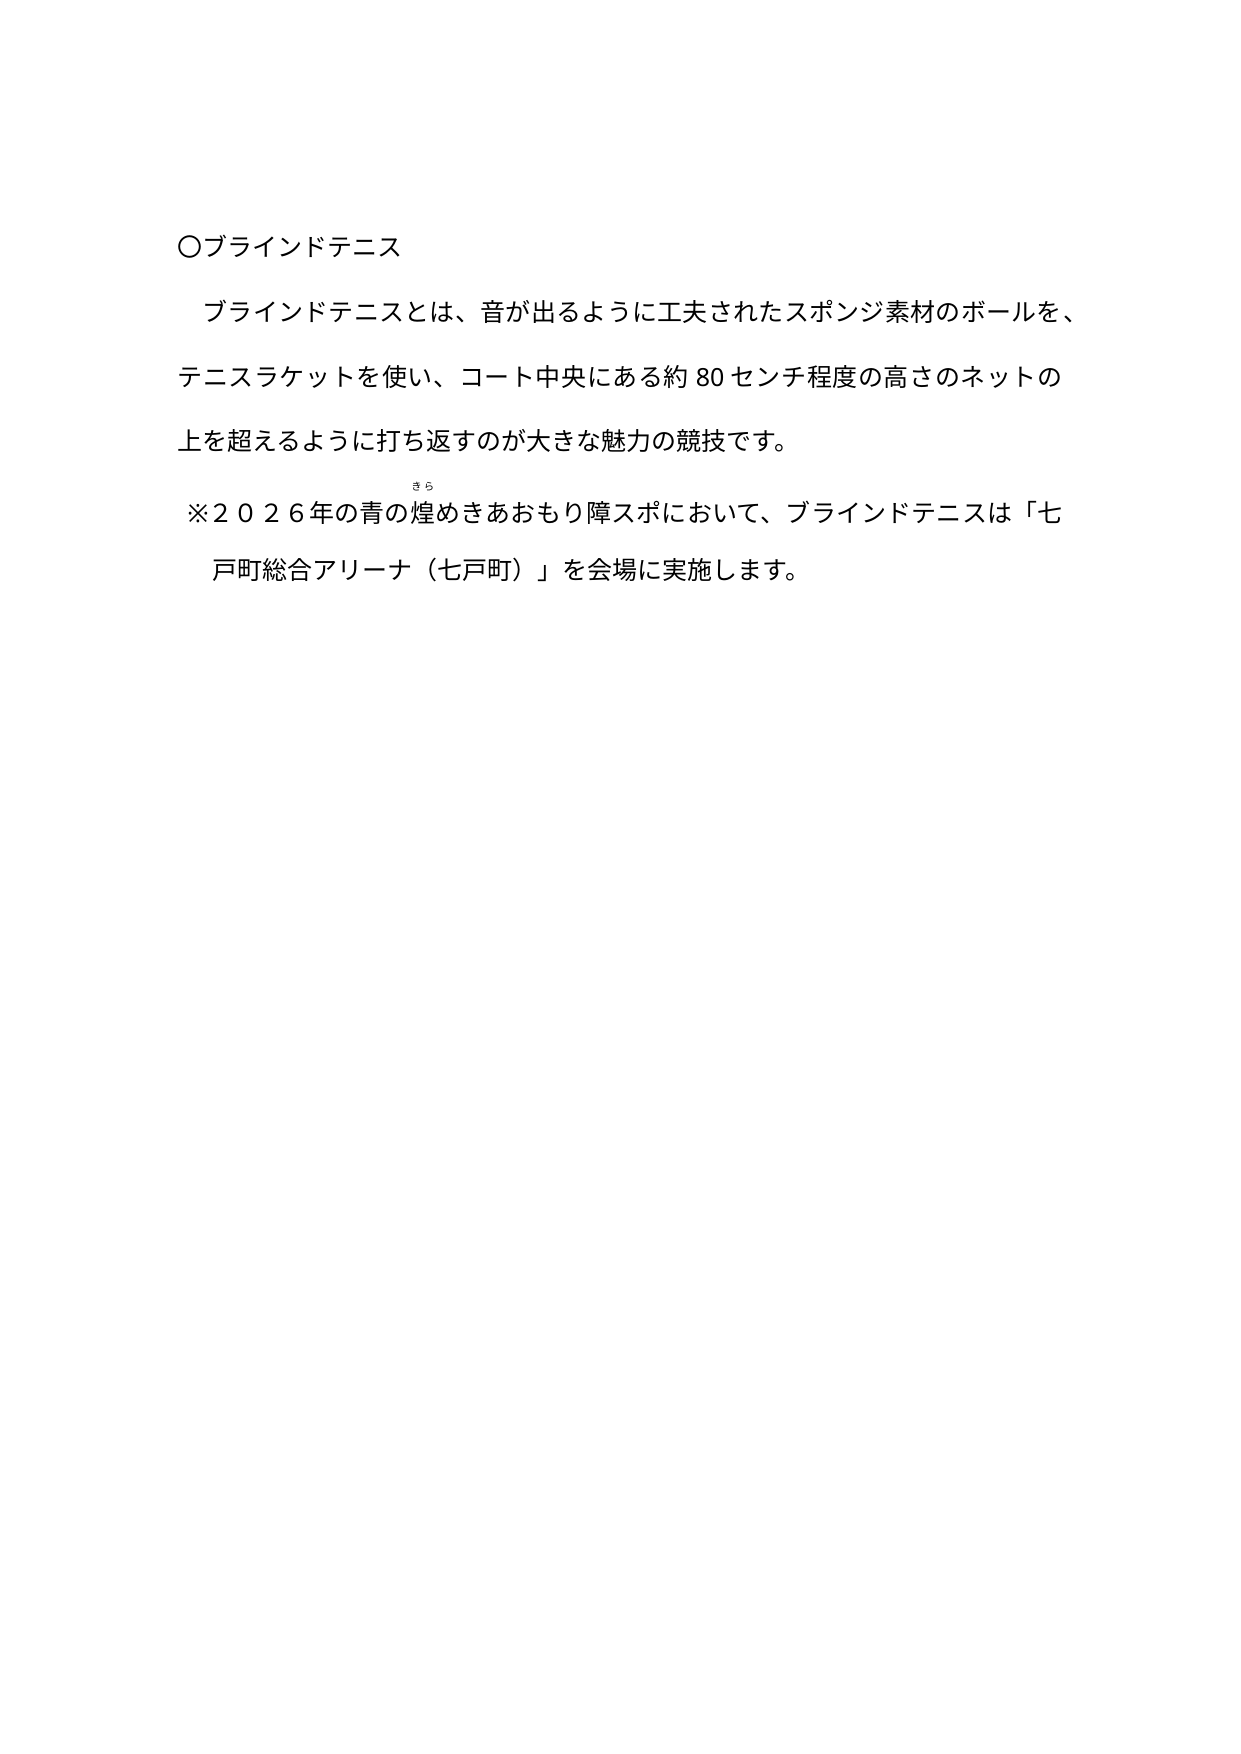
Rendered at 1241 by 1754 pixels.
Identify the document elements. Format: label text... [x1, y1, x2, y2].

text ※２０２６年の青のめきあおもり障スポにおいて、ブラインドテニスは「七戸町総合アリーナ（七戸町）」を会場に実施します。 [187, 472, 1063, 601]
text 〇ブラインドテニス [177, 214, 1063, 278]
text ブラインドテニスとは、音が出るように工夫されたスポンジ素材のボールを、テニスラケットを使い、コート中央にある約80センチ程度の高さのネットの上を超えるように打ち返すのが大きな魅力の競技です。 [177, 278, 1063, 472]
